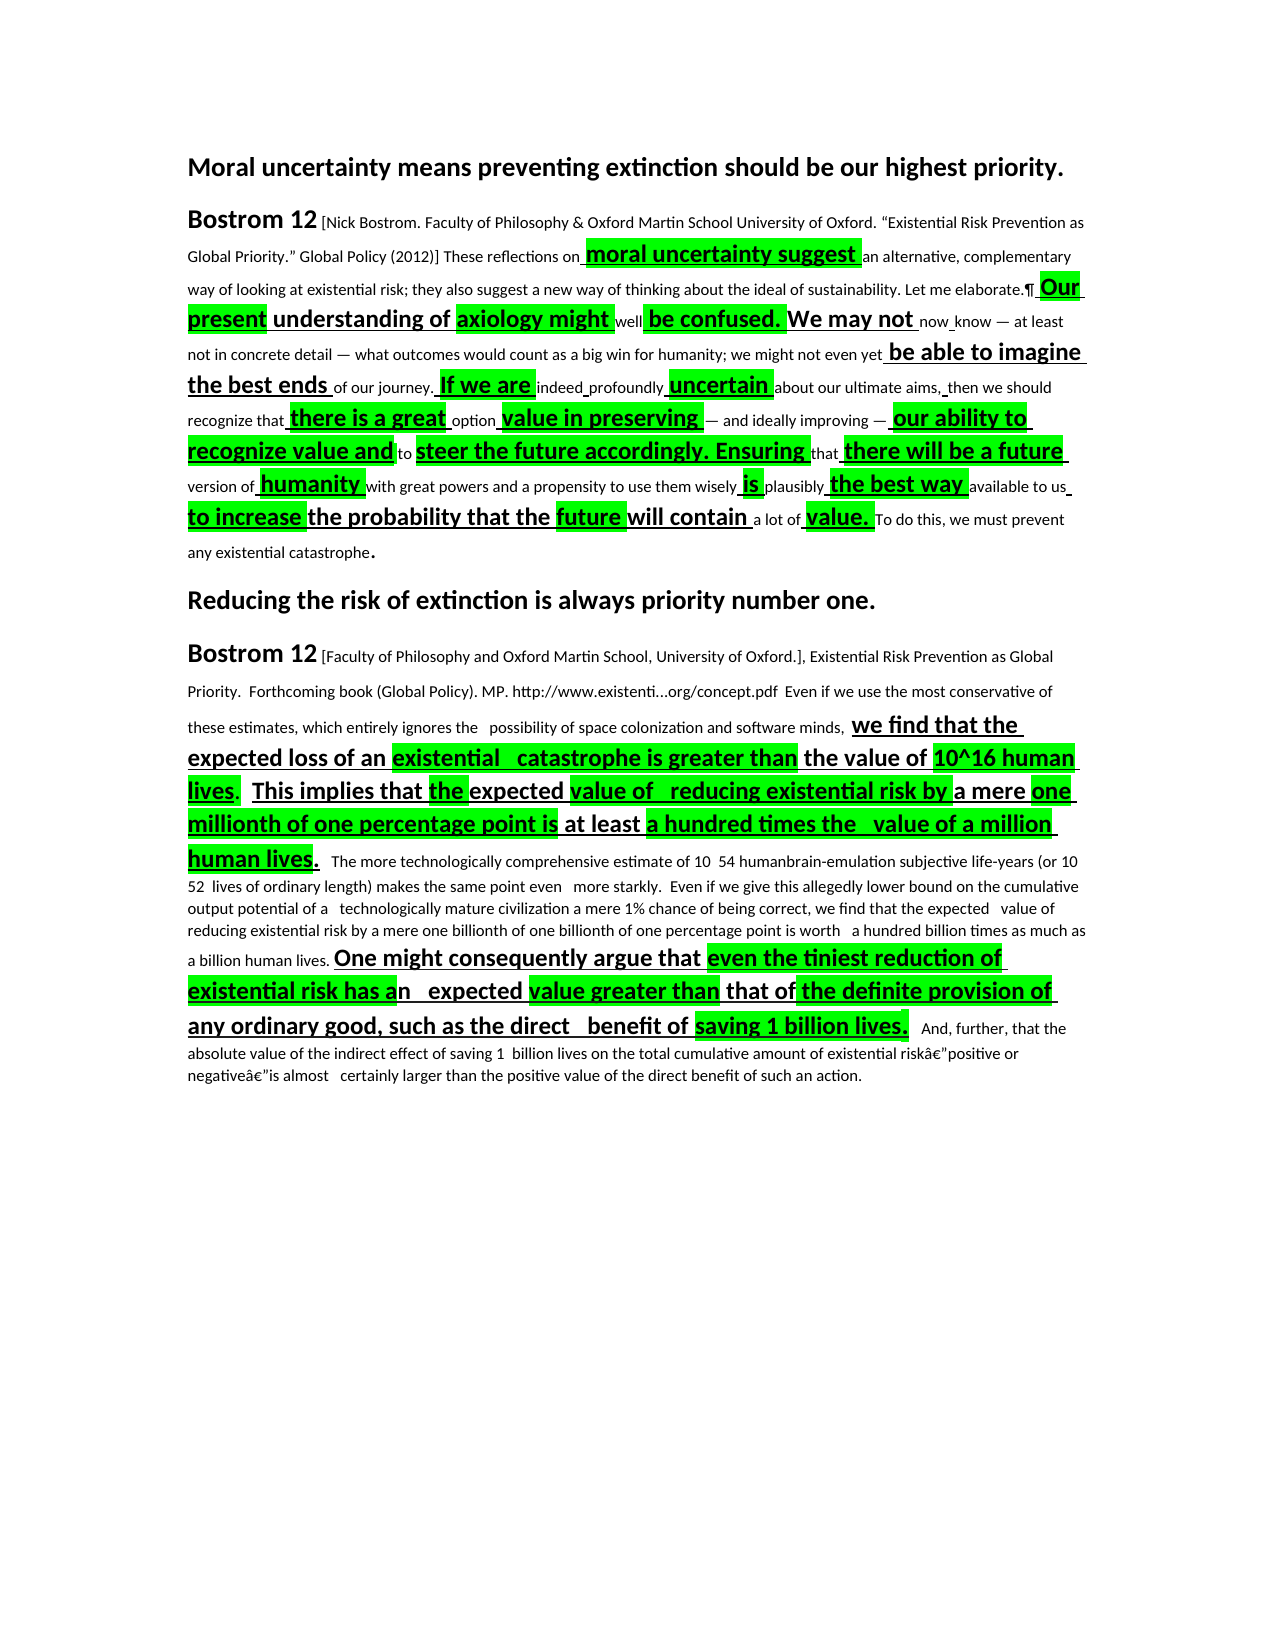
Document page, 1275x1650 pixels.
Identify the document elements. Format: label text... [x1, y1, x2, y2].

text Moral uncertainty means preventing extinction should be our highest priority. [187, 150, 1087, 183]
text Bostrom 12 [Nick Bostrom. Faculty of Philosophy & Oxford Martin School University of Oxford. “Existential Risk Prevention as Global Priority.” Global Policy (2012)] These reflections on moral uncertainty suggest an alternative, complementary way of looking at existential risk; they also suggest a new way of thinking about the ideal of sustainability. Let me elaborate.¶ Our present understanding of axiology might well be confused. We may not now know — at least not in concrete detail — what outcomes would count as a big win for humanity; we might not even yet be able to imagine the best ends of our journey. If we are indeed profoundly uncertain about our ultimate aims, then we should recognize that there is a great option value in preserving — and ideally improving — our ability to recognize value and to steer the future accordingly. Ensuring that there will be a future version of humanity with great powers and a propensity to use them wisely is plausibly the best way available to us to increase the probability that the future will contain a lot of value. To do this, we must prevent any existential catastrophe. [187, 202, 1087, 564]
text Reducing the risk of extinction is always priority number one. [187, 583, 1087, 617]
text Bostrom 12 [Faculty of Philosophy and Oxford Martin School, University of Oxford.], Existential Risk Prevention as Global Priority. Forthcoming book (Global Policy). MP. http://www.existenti...org/concept.pdf Even if we use the most conservative of these estimates, which entirely ignores the possibility of space colonization and software minds, we find that the expected loss of an existential catastrophe is greater than the value of 10^16 human lives. This implies that the expected value of reducing existential risk by a mere one millionth of one percentage point is at least a hundred times the value of a million human lives. The more technologically comprehensive estimate of 10 54 humanbrain-emulation subjective life-years (or 10 52 lives of ordinary length) makes the same point even more starkly. Even if we give this allegedly lower bound on the cumulative output potential of a technologically mature civilization a mere 1% chance of being correct, we find that the expected value of reducing existential risk by a mere one billionth of one billionth of one percentage point is worth a hundred billion times as much as a billion human lives. One might consequently argue that even the tiniest reduction of existential risk has an expected value greater than that of the definite provision of any ordinary good, such as the direct benefit of saving 1 billion lives. And, further, that the absolute value of the indirect effect of saving 1 billion lives on the total cumulative amount of existential riskâ€”positive or negativeâ€”is almost certainly larger than the positive value of the direct benefit of such an action. [187, 636, 1087, 1085]
